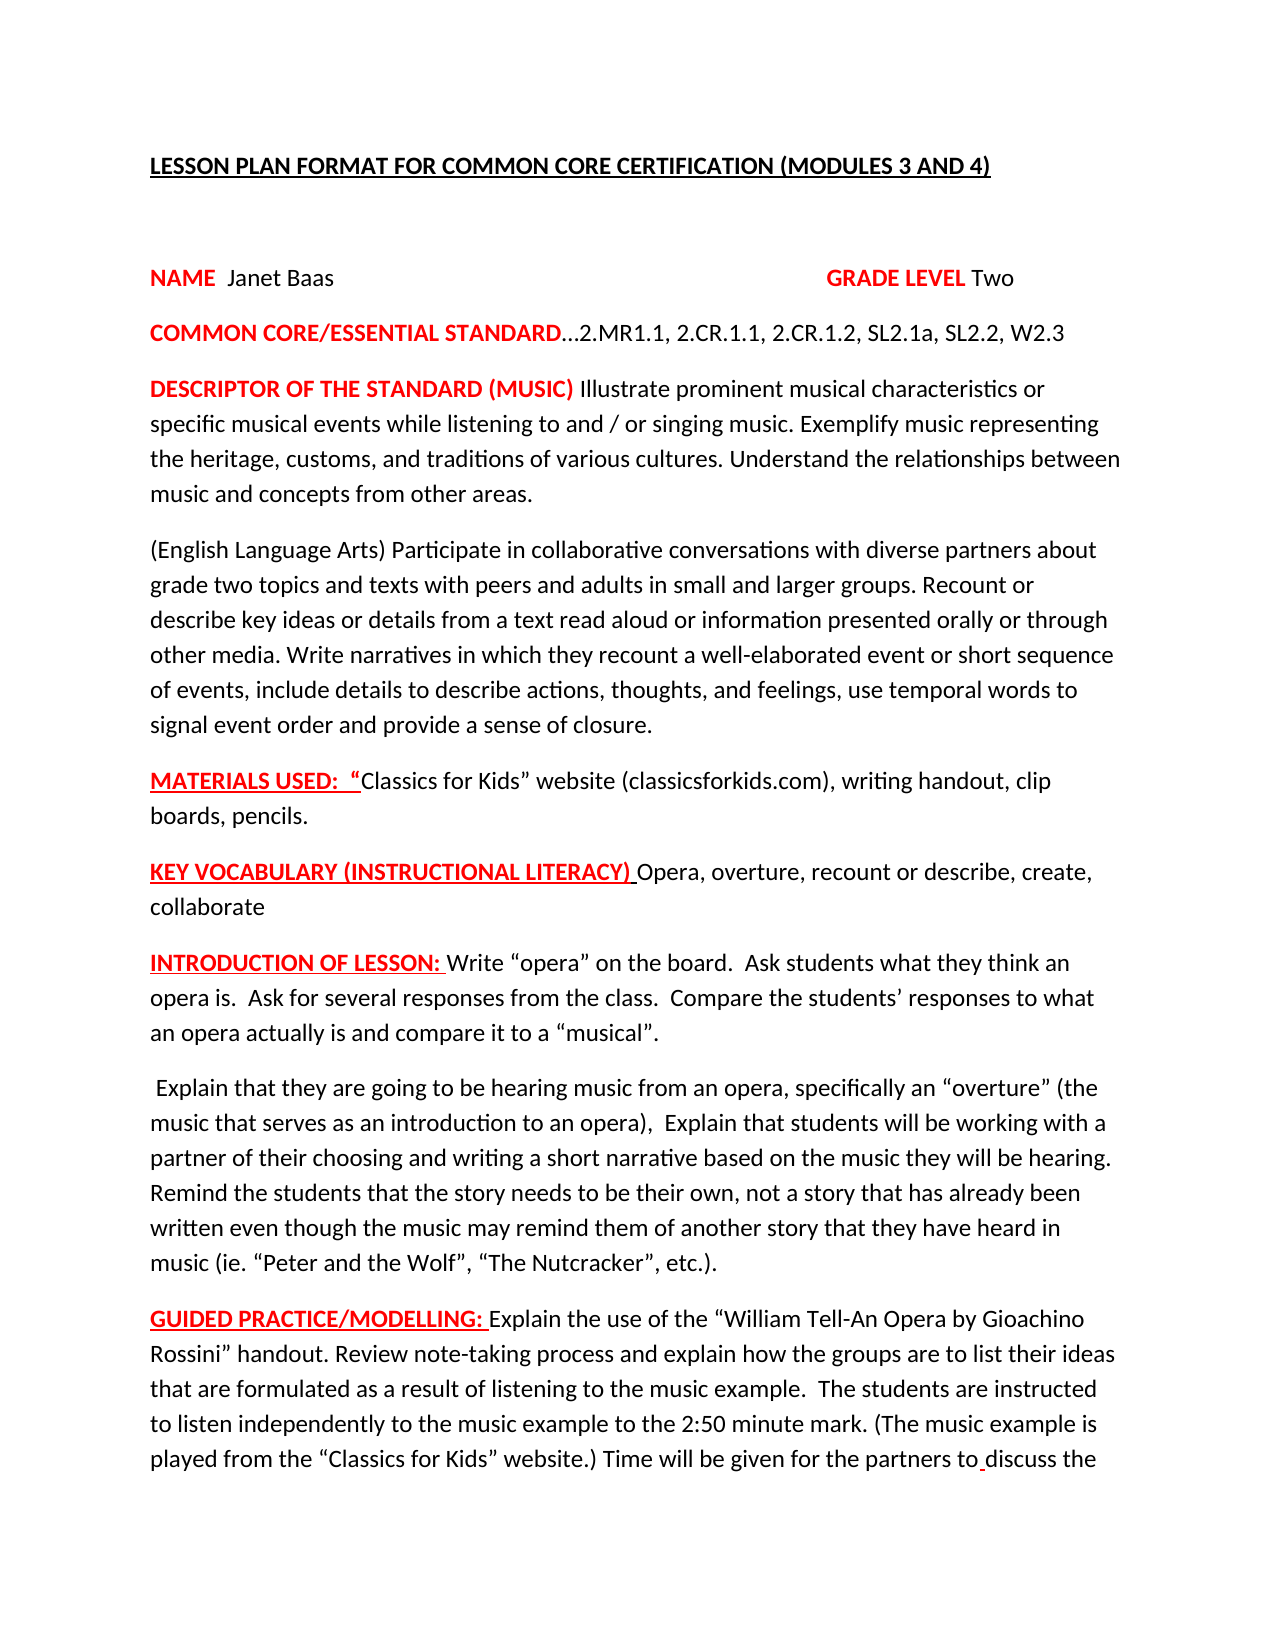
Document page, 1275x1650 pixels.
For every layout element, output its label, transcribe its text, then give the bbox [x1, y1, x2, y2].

text Explain that they are going to be hearing music from an opera, specifically an “overture” (the music that serves as an introduction to an opera), Explain that students will be working with a partner of their choosing and writing a short narrative based on the music they will be hearing. Remind the students that the story needs to be their own, not a story that has already been written even though the music may remind them of another story that they have heard in music (ie. “Peter and the Wolf”, “The Nutcracker”, etc.). [150, 1072, 1125, 1278]
text KEY VOCABULARY (INSTRUCTIONAL LITERACY) Opera, overture, recount or describe, create, collaborate [150, 856, 1125, 921]
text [150, 1303, 1125, 1474]
text LESSON PLAN FORMAT FOR COMMON CORE CERTIFICATION (MODULES 3 AND 4) [150, 150, 1125, 181]
text COMMON CORE/ESSENTIAL STANDARD…2.MR1.1, 2.CR.1.1, 2.CR.1.2, SL2.1a, SL2.2, W2.3 [150, 317, 1125, 348]
text MATERIALS USED: “Classics for Kids” website (classicsforkids.com), writing handout, clip boards, pencils. [150, 765, 1125, 831]
text DESCRIPTOR OF THE STANDARD (MUSIC) Illustrate prominent musical characteristics or specific musical events while listening to and / or singing music. Exemplify music representing the heritage, customs, and traditions of various cultures. Understand the relationships between music and concepts from other areas. [150, 373, 1125, 509]
text NAME Janet Baas GRADE LEVEL Two [150, 262, 1125, 292]
text INTRODUCTION OF LESSON: Write “opera” on the board. Ask students what they think an opera is. Ask for several responses from the class. Compare the students’ responses to what an opera actually is and compare it to a “musical”. [150, 947, 1125, 1047]
text (English Language Arts) Participate in collaborative conversations with diverse partners about grade two topics and texts with peers and adults in small and larger groups. Recount or describe key ideas or details from a text read aloud or information presented orally or through other media. Write narratives in which they recount a well-elaborated event or short sequence of events, include details to describe actions, thoughts, and feelings, use temporal words to signal event order and provide a sense of closure. [150, 534, 1125, 740]
